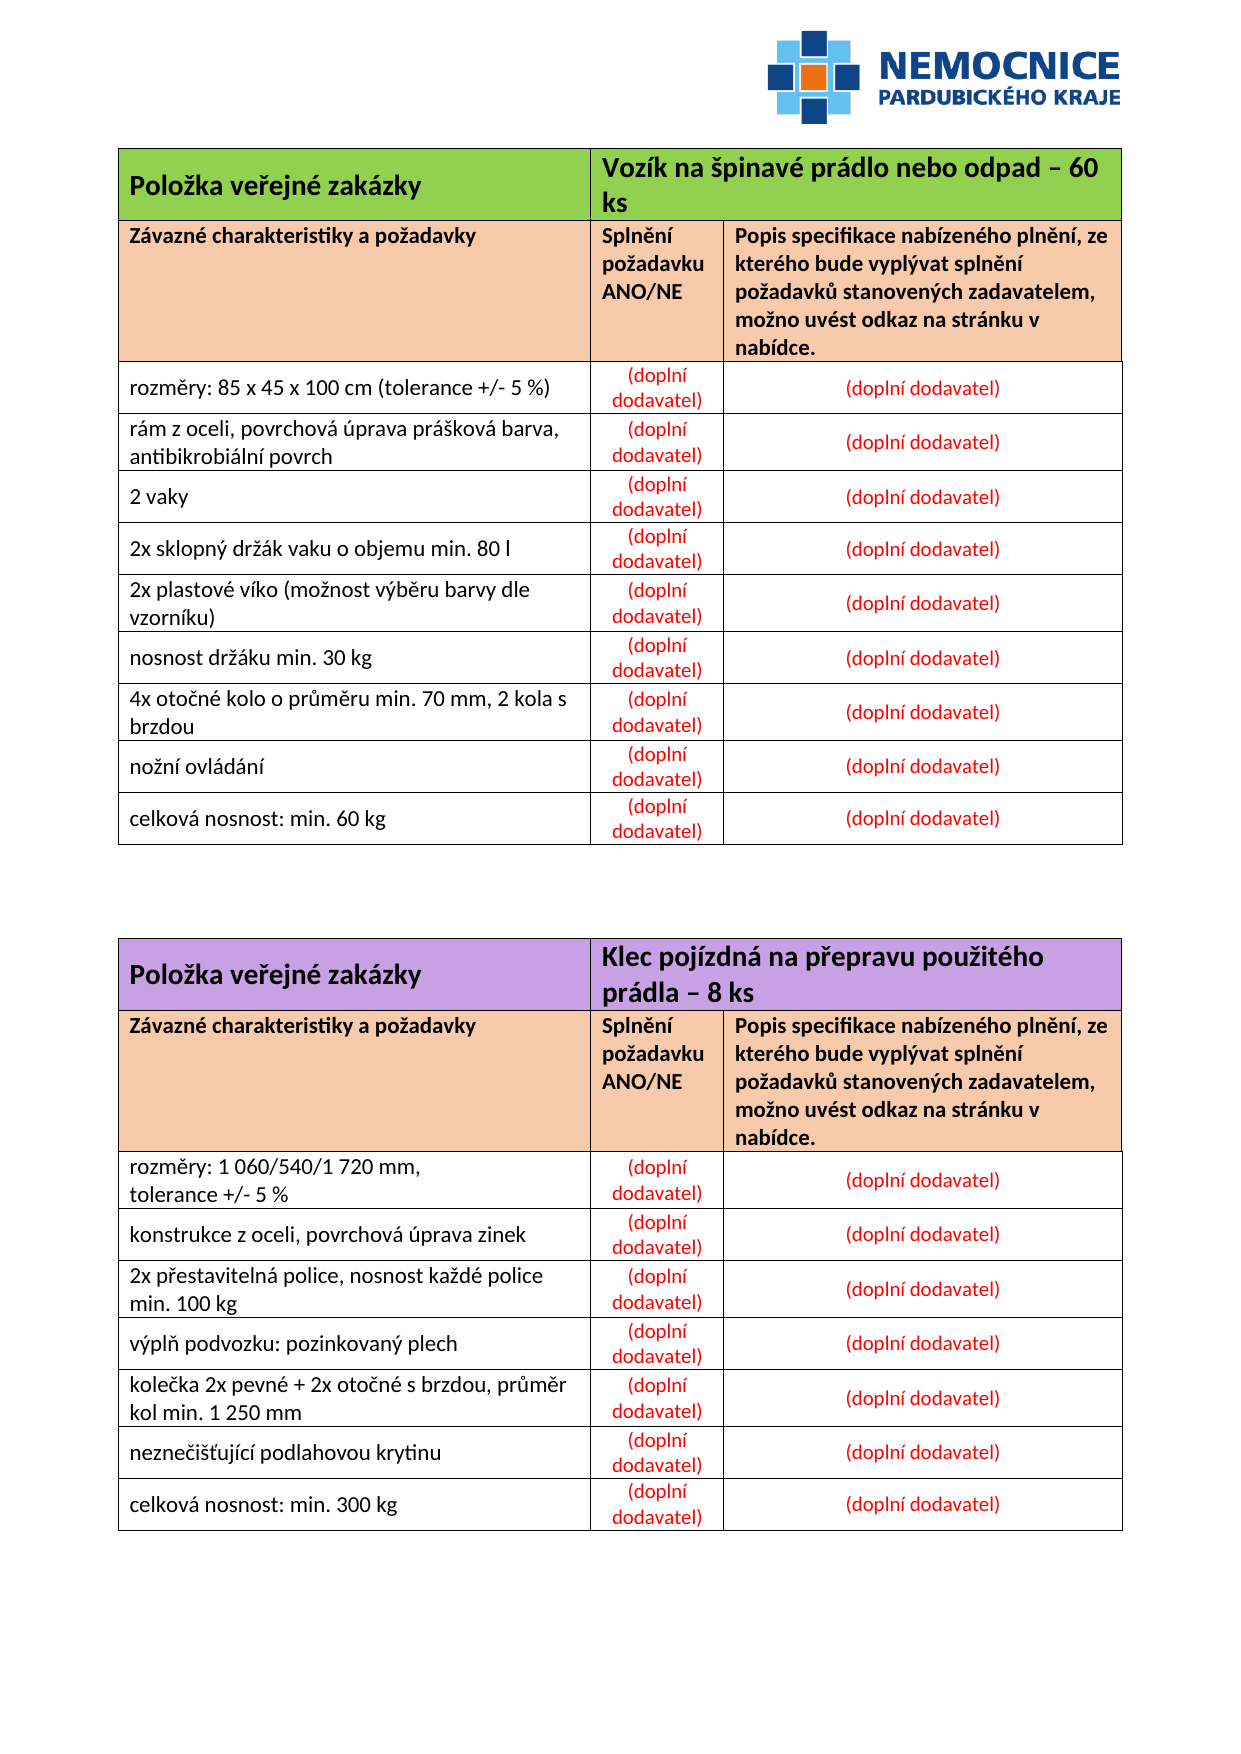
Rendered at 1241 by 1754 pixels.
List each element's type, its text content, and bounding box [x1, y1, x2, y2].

table_cell celková nosnost: min. 300 kg [119, 1479, 590, 1529]
table_cell (doplní dodavatel) [724, 741, 1122, 792]
table_cell konstrukce z oceli, povrchová úprava zinek [119, 1209, 590, 1260]
table_cell Popis specifikace nabízeného plnění, ze kterého bude vyplývat splnění požadavků stanovených zadavatelem, možno uvést odkaz na stránku v nabídce. [724, 1011, 1121, 1151]
table_cell (doplní dodavatel) [724, 1479, 1122, 1529]
table_cell (doplní dodavatel) [724, 1152, 1122, 1208]
table_cell 4x otočné kolo o průměru min. 70 mm, 2 kola s brzdou [119, 684, 590, 740]
table_cell (doplní dodavatel) [724, 1261, 1122, 1317]
table_cell Závazné charakteristiky a požadavky [119, 1011, 590, 1151]
table_cell 2 vaky [119, 471, 590, 522]
table_header Klec pojízdná na přepravu použitého prádla – 8 ks [591, 939, 1121, 1010]
table_cell 2x plastové víko (možnost výběru barvy dle vzorníku) [119, 575, 590, 631]
table_cell celková nosnost: min. 60 kg [119, 793, 590, 844]
table_cell kolečka 2x pevné + 2x otočné s brzdou, průměr kol min. 1 250 mm [119, 1370, 590, 1426]
table_cell (doplní dodavatel) [724, 684, 1122, 740]
table_cell (doplní dodavatel) [591, 741, 723, 792]
table_cell Závazné charakteristiky a požadavky [119, 221, 590, 361]
table_cell (doplní dodavatel) [724, 414, 1122, 470]
table_cell rozměry: 85 x 45 x 100 cm (tolerance +/- 5 %) [119, 362, 590, 413]
table_cell (doplní dodavatel) [724, 575, 1122, 631]
table_cell (doplní dodavatel) [724, 362, 1122, 413]
table_header Položka veřejné zakázky [119, 149, 590, 220]
table_cell (doplní dodavatel) [591, 575, 723, 631]
table_cell (doplní dodavatel) [591, 1318, 723, 1369]
table_cell (doplní dodavatel) [591, 632, 723, 683]
table_header Vozík na špinavé prádlo nebo odpad – 60 ks [591, 149, 1121, 220]
table_cell (doplní dodavatel) [591, 1479, 723, 1529]
table_cell nožní ovládání [119, 741, 590, 792]
table_cell (doplní dodavatel) [724, 632, 1122, 683]
table_cell (doplní dodavatel) [591, 414, 723, 470]
table_cell (doplní dodavatel) [591, 684, 723, 740]
table_cell (doplní dodavatel) [724, 1318, 1122, 1369]
table_cell neznečišťující podlahovou krytinu [119, 1427, 590, 1478]
table_cell (doplní dodavatel) [724, 1209, 1122, 1260]
table_cell (doplní dodavatel) [591, 1370, 723, 1426]
table_cell nosnost držáku min. 30 kg [119, 632, 590, 683]
table_cell (doplní dodavatel) [724, 471, 1122, 522]
table_cell Popis specifikace nabízeného plnění, ze kterého bude vyplývat splnění požadavků stanovených zadavatelem, možno uvést odkaz na stránku v nabídce. [724, 221, 1121, 361]
table_cell (doplní dodavatel) [724, 1370, 1122, 1426]
table_cell (doplní dodavatel) [591, 793, 723, 844]
picture [766, 30, 1120, 125]
table_cell (doplní dodavatel) [591, 523, 723, 574]
table_cell Splnění požadavku ANO/NE [591, 1011, 723, 1151]
table_cell (doplní dodavatel) [591, 1209, 723, 1260]
table_cell rozměry: 1 060/540/1 720 mm, tolerance +/- 5 % [119, 1152, 590, 1208]
table_cell (doplní dodavatel) [591, 471, 723, 522]
table_cell (doplní dodavatel) [591, 1261, 723, 1317]
table_cell (doplní dodavatel) [724, 793, 1122, 844]
table_cell (doplní dodavatel) [591, 1427, 723, 1478]
table_cell (doplní dodavatel) [591, 362, 723, 413]
table_header Položka veřejné zakázky [119, 939, 590, 1010]
table_cell (doplní dodavatel) [591, 1152, 723, 1208]
table_cell rám z oceli, povrchová úprava prášková barva, antibikrobiální povrch [119, 414, 590, 470]
table_cell (doplní dodavatel) [724, 523, 1122, 574]
table_cell (doplní dodavatel) [724, 1427, 1122, 1478]
table_cell Splnění požadavku ANO/NE [591, 221, 723, 361]
table_cell výplň podvozku: pozinkovaný plech [119, 1318, 590, 1369]
table_cell 2x přestavitelná police, nosnost každé police min. 100 kg [119, 1261, 590, 1317]
table_cell 2x sklopný držák vaku o objemu min. 80 l [119, 523, 590, 574]
